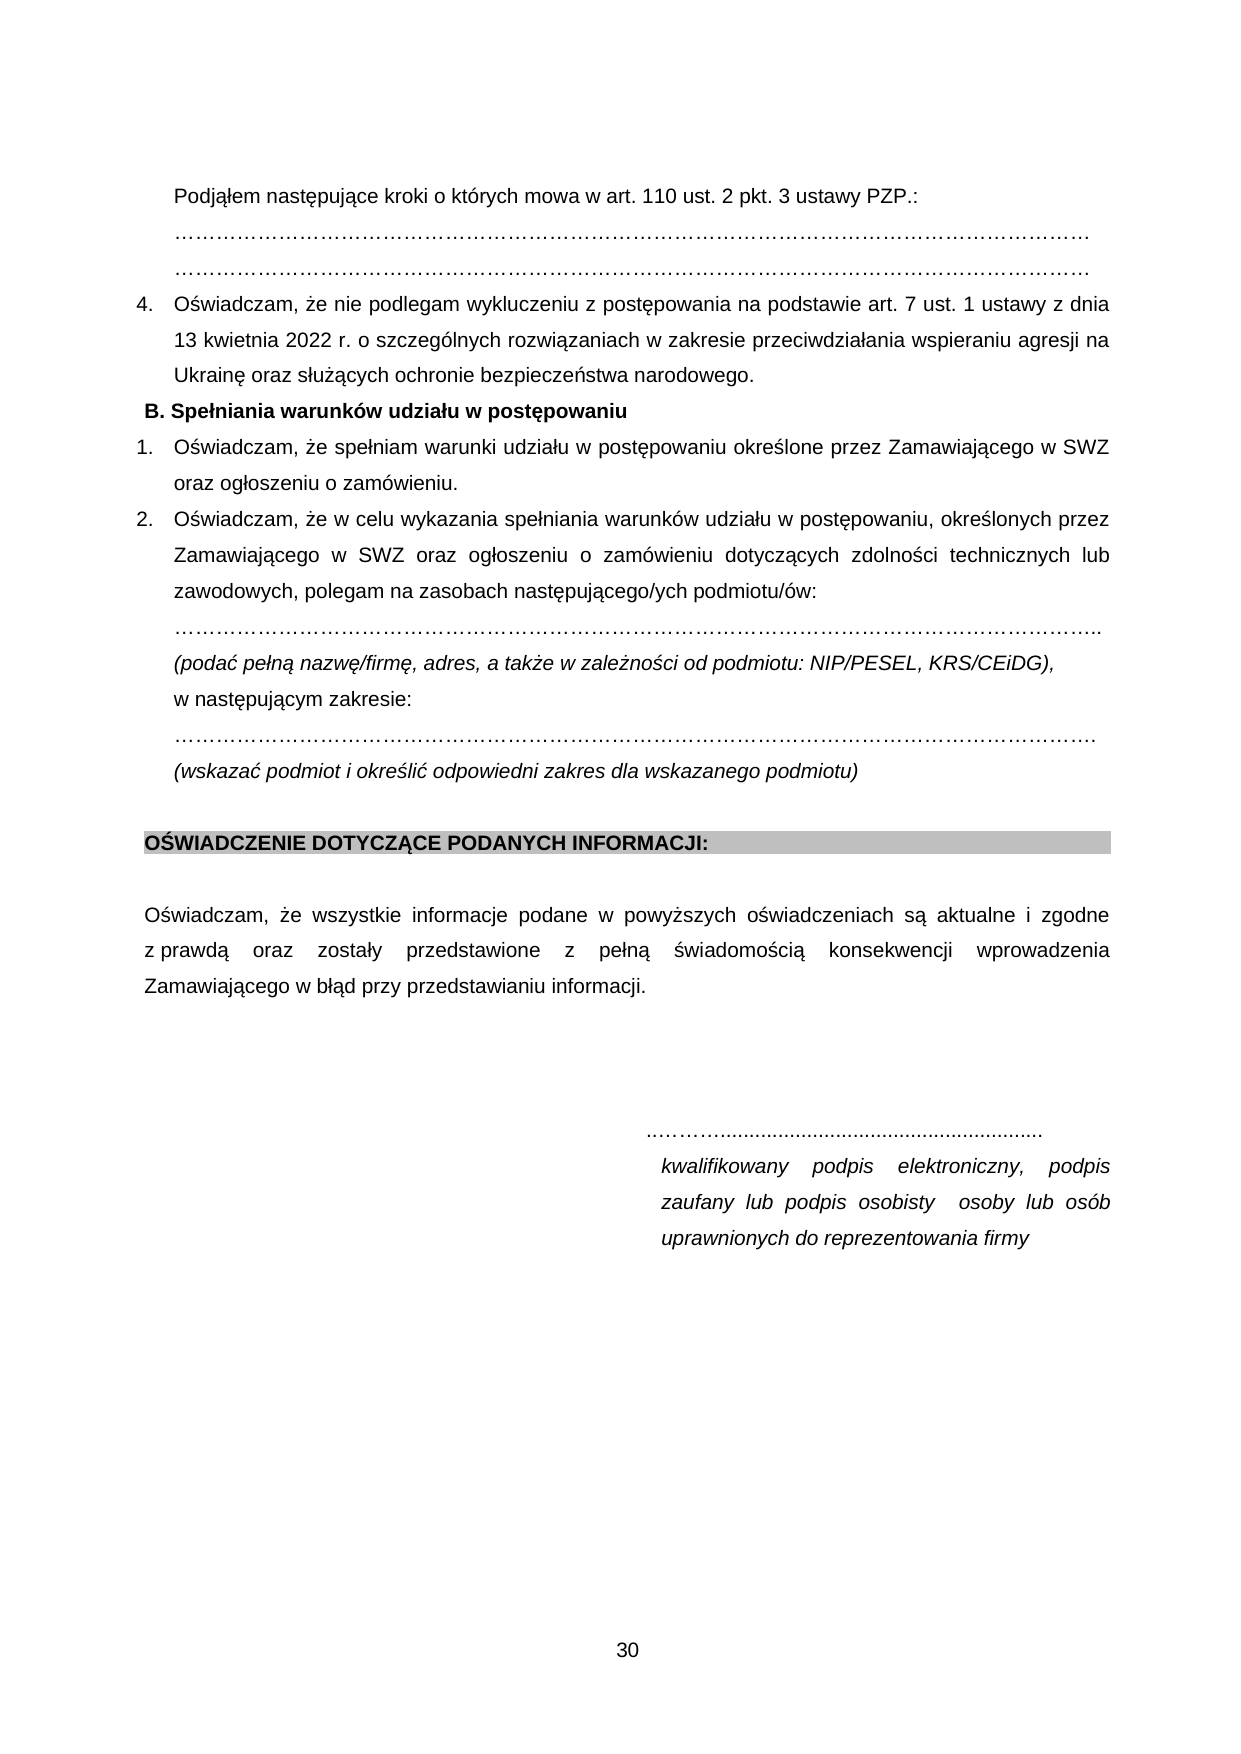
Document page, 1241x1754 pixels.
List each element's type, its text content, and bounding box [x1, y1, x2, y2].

list w następującym zakresie: [174, 687, 1111, 711]
list (wskazać podmiot i określić odpowiedni zakres dla wskazanego podmiotu) [174, 759, 1111, 783]
text kwalifikowany podpis elektroniczny, podpis zaufany lub podpis osobisty osoby lub osób uprawnionych do reprezentowania firmy [661, 1154, 1111, 1250]
list …………………………………………………………………………………………………………………….. [174, 615, 1111, 639]
text ..………........................................................ [513, 1118, 1111, 1142]
list B. Spełniania warunków udziału w postępowaniu [144, 399, 1111, 423]
text OŚWIADCZENIE DOTYCZĄCE PODANYCH INFORMACJI: [144, 831, 1111, 854]
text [174, 219, 1111, 279]
list Oświadczam, że nie podlegam wykluczeniu z postępowania na podstawie art. 7 ust. 1 ustawy z dnia 13 kwietnia 2022 r. o szczególnych rozwiązaniach w zakresie przeciwdziałania wspieraniu agresji na Ukrainę oraz służących ochronie bezpieczeństwa narodowego. [136, 291, 1111, 387]
list Oświadczam, że w celu wykazania spełniania warunków udziału w postępowaniu, określonych przez Zamawiającego w SWZ oraz ogłoszeniu o zamówieniu dotyczących zdolności technicznych lub zawodowych, polegam na zasobach następującego/ych podmiotu/ów: [136, 507, 1111, 603]
list (podać pełną nazwę/firmę, adres, a także w zależności od podmiotu: NIP/PESEL, KRS/CEiDG), [174, 651, 1111, 675]
list ……………………………………………………………………………………………………………………. [174, 723, 1111, 747]
text Oświadczam, że wszystkie informacje podane w powyższych oświadczeniach są aktualne i zgodne z prawdą oraz zostały przedstawione z pełną świadomością konsekwencji wprowadzenia Zamawiającego w błąd przy przedstawianiu informacji. [144, 902, 1111, 998]
text Podjąłem następujące kroki o których mowa w art. 110 ust. 2 pkt. 3 ustawy PZP.: [174, 184, 1111, 208]
list Oświadczam, że spełniam warunki udziału w postępowaniu określone przez Zamawiającego w SWZ oraz ogłoszeniu o zamówieniu. [136, 435, 1111, 495]
